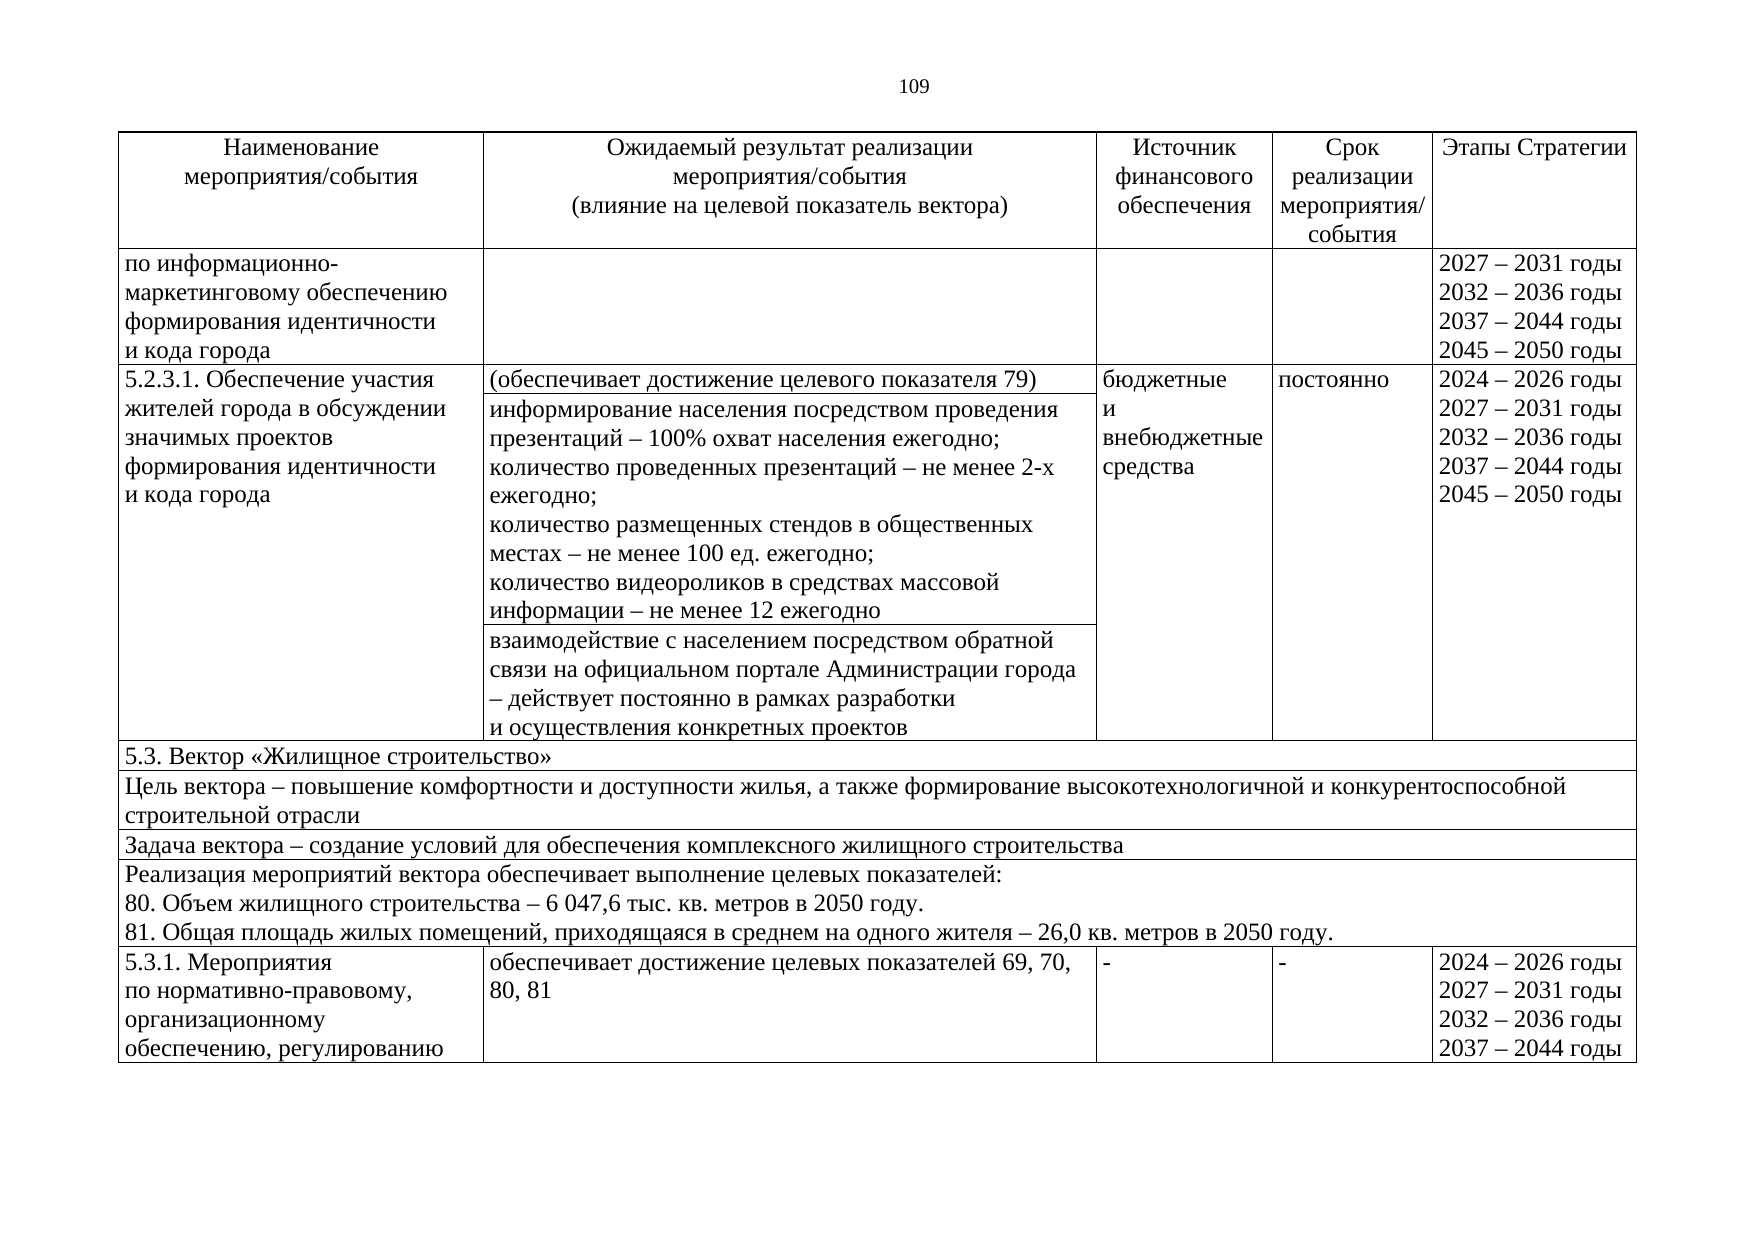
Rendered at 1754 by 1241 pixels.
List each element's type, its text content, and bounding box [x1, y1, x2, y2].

table_header Этапы Стратегии [1433, 133, 1636, 247]
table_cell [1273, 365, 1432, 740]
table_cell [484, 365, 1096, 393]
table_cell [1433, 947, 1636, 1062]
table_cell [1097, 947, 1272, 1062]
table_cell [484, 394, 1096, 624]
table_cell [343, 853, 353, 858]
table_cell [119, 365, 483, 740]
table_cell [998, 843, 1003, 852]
table_header Срок реализации мероприятия/ события [1273, 133, 1432, 247]
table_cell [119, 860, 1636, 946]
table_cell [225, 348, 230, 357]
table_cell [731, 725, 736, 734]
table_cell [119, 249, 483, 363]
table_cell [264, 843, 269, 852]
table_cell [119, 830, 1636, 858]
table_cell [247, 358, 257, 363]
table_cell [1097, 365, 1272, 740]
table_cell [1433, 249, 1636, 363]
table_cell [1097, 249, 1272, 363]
table_header Источник финансового обеспечения [1097, 133, 1272, 247]
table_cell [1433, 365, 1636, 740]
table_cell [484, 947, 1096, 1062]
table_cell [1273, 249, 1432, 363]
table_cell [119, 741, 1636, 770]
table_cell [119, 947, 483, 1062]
table_header Ожидаемый результат реализации мероприятия/события (влияние на целевой показатель вектора) [484, 133, 1096, 247]
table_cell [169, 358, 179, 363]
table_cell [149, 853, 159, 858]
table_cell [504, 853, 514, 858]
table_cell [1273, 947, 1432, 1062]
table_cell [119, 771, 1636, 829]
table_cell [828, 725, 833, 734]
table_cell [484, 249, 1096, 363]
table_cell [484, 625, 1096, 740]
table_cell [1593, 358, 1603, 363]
table_header Наименование мероприятия/события [119, 133, 483, 247]
